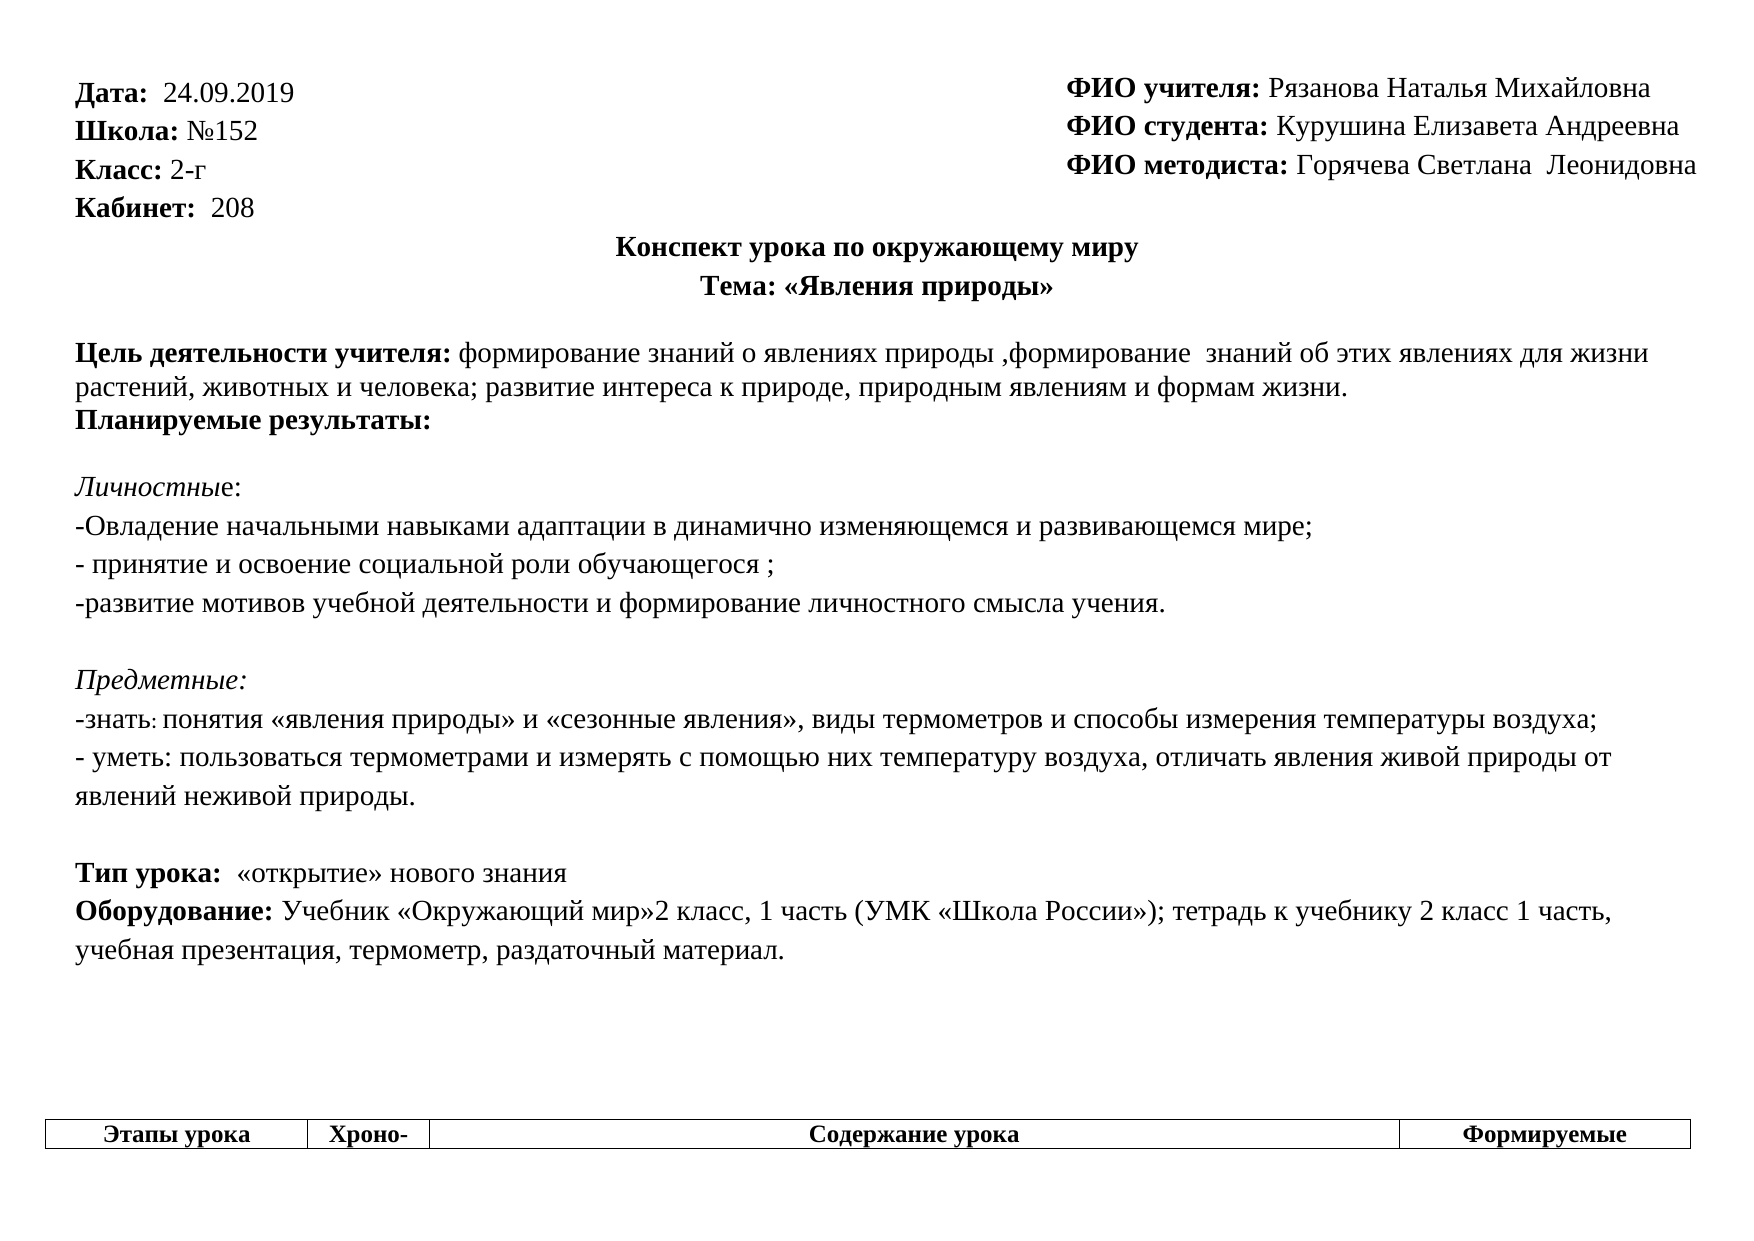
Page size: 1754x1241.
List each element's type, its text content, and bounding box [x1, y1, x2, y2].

text Конспект урока по окружающему миру [75, 229, 1679, 263]
table_header Формируемые УУД [1400, 1120, 1690, 1148]
text Класс: 2-г [75, 152, 1051, 186]
text Цель деятельности учителя: формирование знаний о явлениях природы ,формирование знаний об этих явлениях для жизни растений, животных и человека; развитие интереса к природе, природным явлениям и формам жизни. [75, 335, 1679, 402]
text -знать: понятия «явления природы» и «сезонные явления», виды термометров и способы измерения температуры воздуха; [75, 701, 1679, 734]
text Дата: 24.09.2019 [75, 75, 1051, 108]
text - уметь: пользоваться термометрами и измерять с помощью них температуру воздуха, отличать явления живой природы от явлений неживой природы. [75, 739, 1679, 811]
text Тема: «Явления природы» [75, 268, 1679, 301]
table_header Хроно- метраж [308, 1120, 429, 1148]
text - принятие и освоение социальной роли обучающегося ; [75, 547, 1679, 580]
text -Овладение начальными навыками адаптации в динамично изменяющемся и развивающемся мире; [75, 508, 1679, 542]
text Личностные: [75, 469, 1679, 503]
table_header Содержание урока [430, 1120, 1399, 1148]
text -развитие мотивов учебной деятельности и формирование личностного смысла учения. [75, 585, 1679, 619]
text Тип урока: «открытие» нового знания [75, 855, 1679, 888]
text Предметные: [75, 662, 1679, 696]
text Кабинет: 208 [75, 191, 1679, 224]
text Планируемые результаты: [75, 402, 1679, 436]
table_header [46, 1120, 307, 1148]
text Оборудование: Учебник «Окружающий мир»2 класс, 1 часть (УМК «Школа России»); тетрадь к учебнику 2 класс 1 часть, учебная презентация, термометр, раздаточный материал. [75, 893, 1679, 966]
text Школа: №152 [75, 113, 1051, 147]
